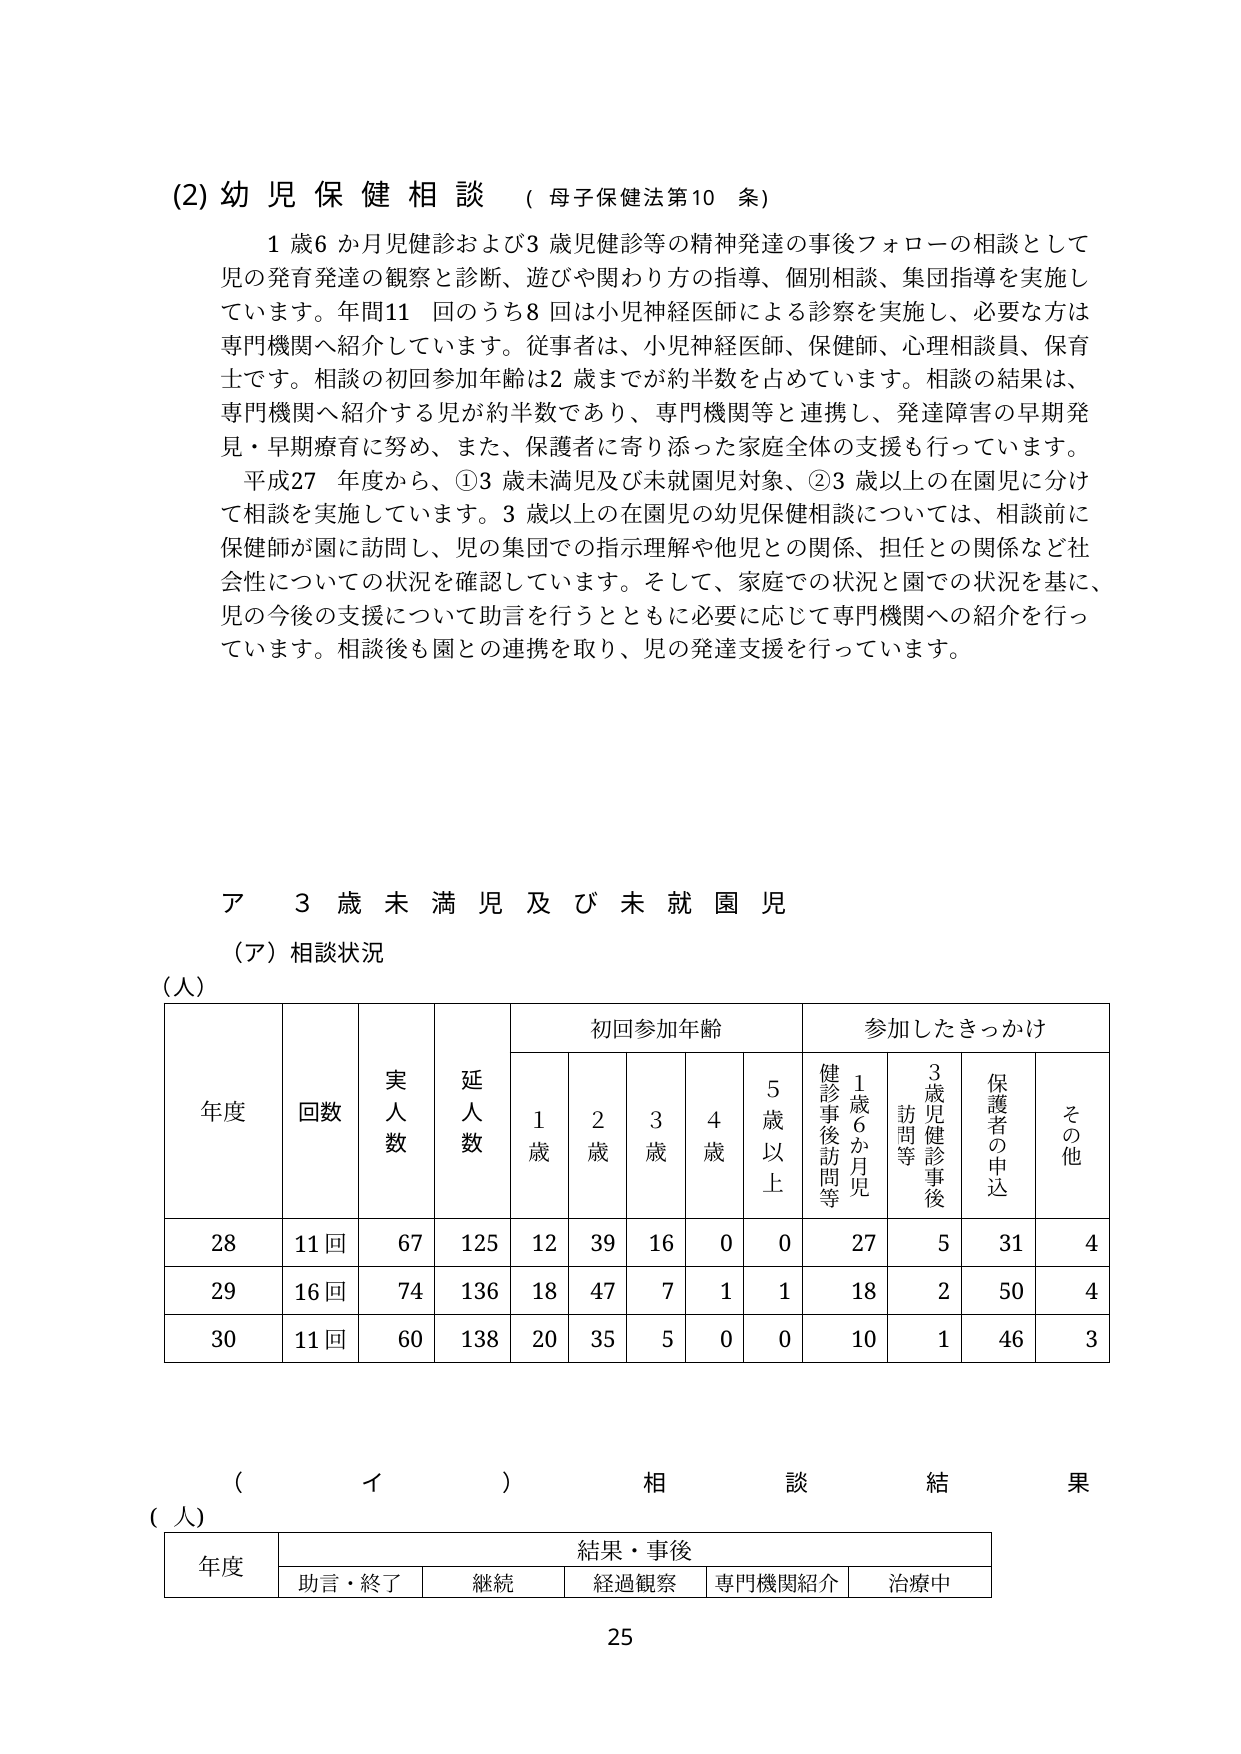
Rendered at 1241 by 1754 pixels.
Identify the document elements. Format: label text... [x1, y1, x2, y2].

table_cell 4 [1036, 1267, 1109, 1314]
table_cell 67 [359, 1219, 434, 1266]
table_cell 50 [962, 1267, 1035, 1314]
table_cell 39 [569, 1219, 626, 1266]
table_cell 136 [435, 1267, 510, 1314]
text 平成27年度から、①3歳未満児及び未就園児対象、②3歳以上の在園児に分けて相談を実施しています。3歳以上の在園児の幼児保健相談については、相談前に保健師が園に訪問し、児の集団での指示理解や他児との関係、担任との関係など社会性についての状況を確認しています。そして、家庭での状況と園での状況を基に、児の今後の支援について助言を行うとともに必要に応じて専門機関への紹介を行っています。相談後も園との連携を取り、児の発達支援を行っています。 [197, 462, 1091, 665]
table_cell 治療中 [849, 1567, 991, 1597]
table_cell 0 [686, 1219, 743, 1266]
table_cell 11回 [283, 1219, 358, 1266]
table_cell 助言・終了 [279, 1567, 422, 1597]
table_cell 12 [511, 1219, 568, 1266]
text （イ）相談結果 (人) [149, 1464, 1091, 1532]
table_cell 29 [165, 1267, 282, 1314]
table_cell 2 [888, 1267, 961, 1314]
table_cell 60 [359, 1315, 434, 1362]
table_cell 0 [686, 1315, 743, 1362]
table_header 年度 [165, 1004, 282, 1218]
table_cell 28 [165, 1219, 282, 1266]
table_cell 74 [359, 1267, 434, 1314]
table_cell 31 [962, 1219, 1035, 1266]
table_cell 4 [1036, 1219, 1109, 1266]
table_cell ５歳以上 [744, 1053, 802, 1218]
table_header 結果・事後 [279, 1533, 991, 1566]
table_cell 10 [803, 1315, 887, 1362]
table_cell 保護者の申込 [962, 1053, 1035, 1218]
table_cell 47 [569, 1267, 626, 1314]
table_cell 16 [627, 1219, 685, 1266]
table_cell ３歳児健診事後 訪問等 [888, 1053, 961, 1218]
table_header 回数 [283, 1004, 358, 1218]
table_cell 18 [803, 1267, 887, 1314]
table_cell 138 [435, 1315, 510, 1362]
text 1歳6か月児健診および3歳児健診等の精神発達の事後フォローの相談として児の発育発達の観察と診断、遊びや関わり方の指導、個別相談、集団指導を実施しています。年間11回のうち8回は小児神経医師による診察を実施し、必要な方は専門機関へ紹介しています。従事者は、小児神経医師、保健師、心理相談員、保育士です。相談の初回参加年齢は2歳までが約半数を占めています。相談の結果は、専門機関へ紹介する児が約半数であり、専門機関等と連携し、発達障害の早期発見・早期療育に努め、また、保護者に寄り添った家庭全体の支援も行っています。 [149, 226, 1091, 462]
text （ア）相談状況 （人） [149, 935, 1121, 1002]
table_cell 18 [511, 1267, 568, 1314]
table_cell その他 [1036, 1053, 1109, 1218]
table_cell 3 [1036, 1315, 1109, 1362]
table_cell 5 [627, 1315, 685, 1362]
table_cell ３歳 [627, 1053, 685, 1218]
table_cell ２歳 [569, 1053, 626, 1218]
table_cell １歳 [511, 1053, 568, 1218]
table_cell １歳６か月児 健診事後訪問等 [803, 1053, 887, 1218]
table_cell 1 [686, 1267, 743, 1314]
table_cell 0 [744, 1315, 802, 1362]
table_cell 30 [165, 1315, 282, 1362]
table_cell 経過観察 [565, 1567, 706, 1597]
table_cell 20 [511, 1315, 568, 1362]
table_cell 7 [627, 1267, 685, 1314]
text ア ３歳未満児及び未就園児 [149, 867, 1091, 935]
table_cell 125 [435, 1219, 510, 1266]
table_header 実 人 数 [359, 1004, 434, 1218]
table_cell 11回 [283, 1315, 358, 1362]
table_header 延 人 数 [435, 1004, 510, 1218]
table_cell 継続 [423, 1567, 564, 1597]
table_cell 16回 [283, 1267, 358, 1314]
table_cell 35 [569, 1315, 626, 1362]
table_cell ４歳 [686, 1053, 743, 1218]
table_cell 27 [803, 1219, 887, 1266]
table_header 年度 [165, 1533, 278, 1597]
text (2) 幼児保健相談 (母子保健法第10条) [149, 159, 1091, 226]
table_cell 0 [744, 1219, 802, 1266]
table_header 参加したきっかけ [803, 1004, 1109, 1052]
table_cell 専門機関紹介 [707, 1567, 848, 1597]
table_header 初回参加年齢 [511, 1004, 802, 1052]
table_cell 1 [744, 1267, 802, 1314]
table_cell 46 [962, 1315, 1035, 1362]
table_cell 1 [888, 1315, 961, 1362]
table_cell 5 [888, 1219, 961, 1266]
